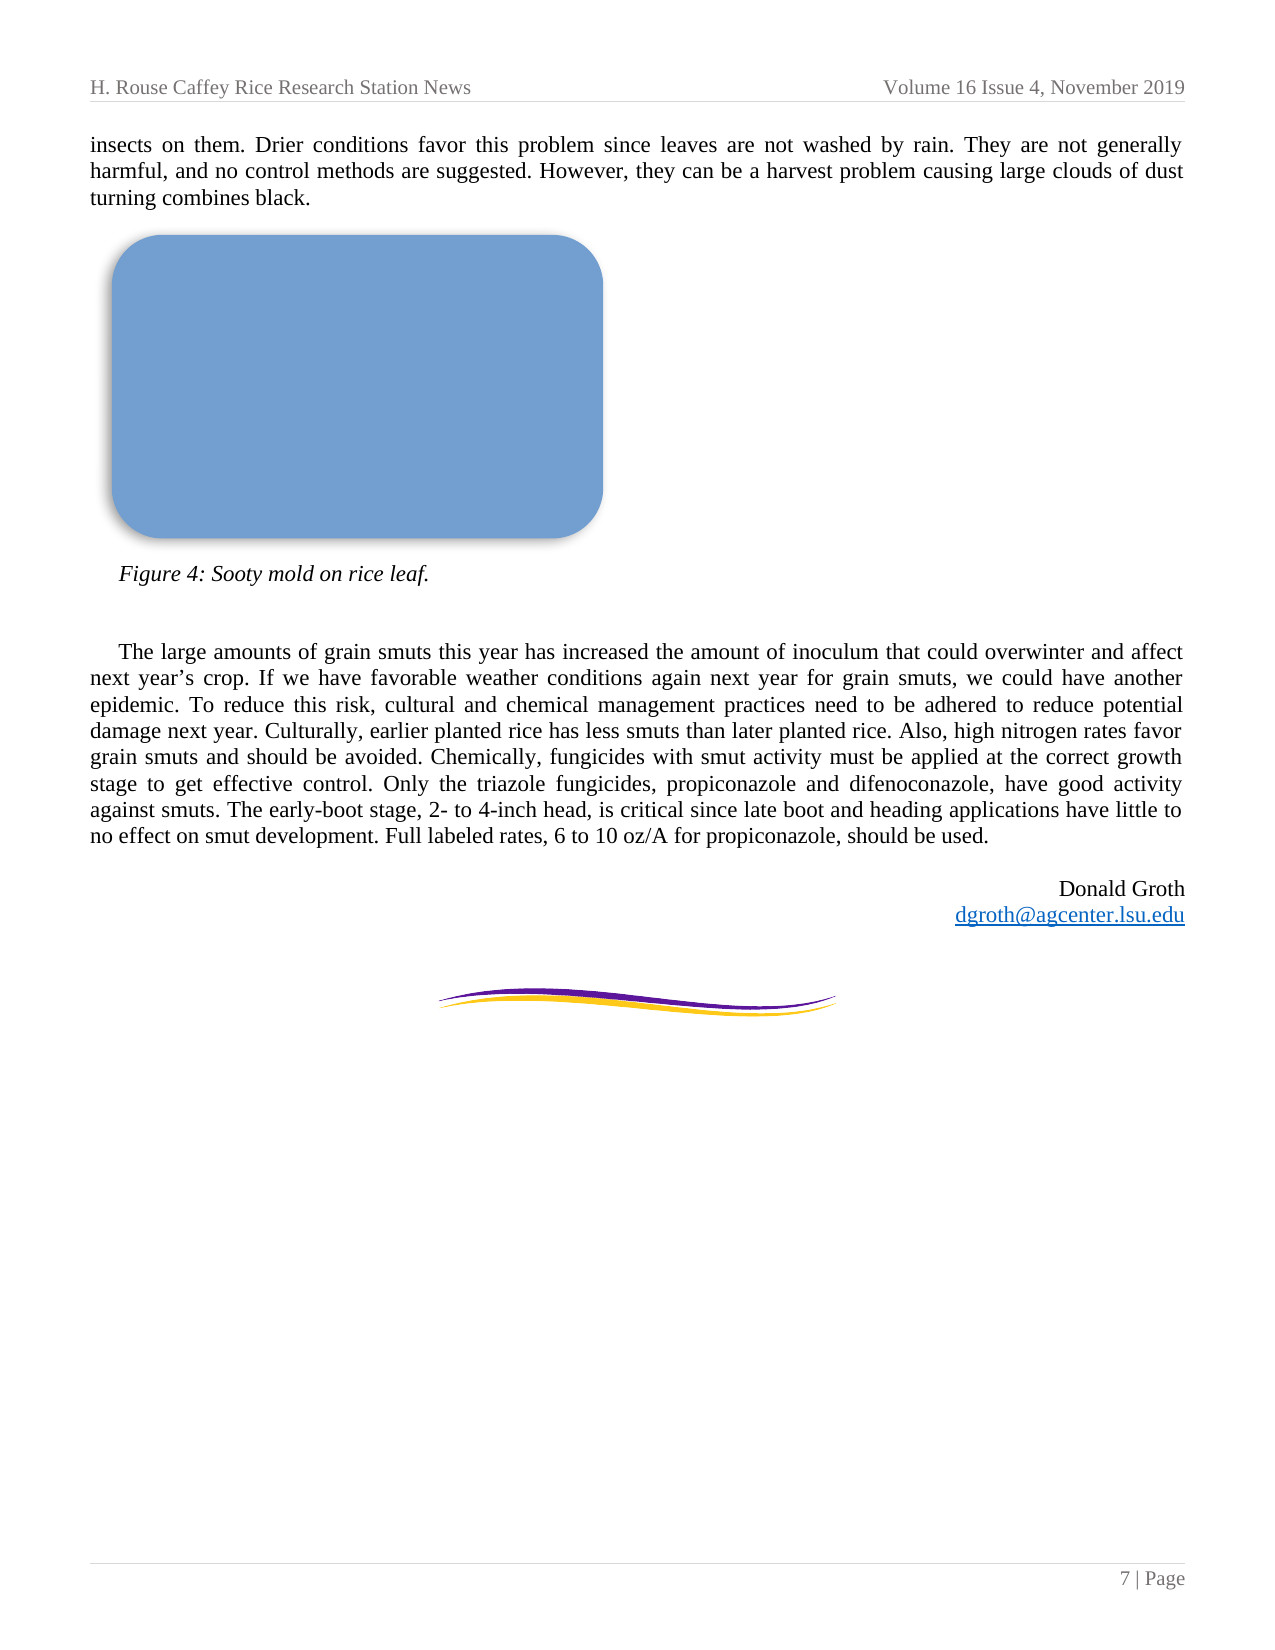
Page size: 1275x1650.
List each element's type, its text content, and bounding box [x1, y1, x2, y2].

subtitle Figure 4: Sooty mold on rice leaf. [90, 560, 1185, 587]
subtitle The large amounts of grain smuts this year has increased the amount of inoculum that could overwinter and affect next year’s crop. If we have favorable weather conditions again next year for grain smuts, we could have another epidemic. To reduce this risk, cultural and chemical management practices need to be adhered to reduce potential damage next year. Culturally, earlier planted rice has less smuts than later planted rice. Also, high nitrogen rates favor grain smuts and should be avoided. Chemically, fungicides with smut activity must be applied at the correct growth stage to get effective control. Only the triazole fungicides, propiconazole and difenoconazole, have good activity against smuts. The early-boot stage, 2- to 4-inch head, is critical since late boot and heading applications have little to no effect on smut development. Full labeled rates, 6 to 10 oz/A for propiconazole, should be used. [90, 638, 1185, 849]
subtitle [90, 131, 1185, 210]
subtitle Donald Groth [90, 875, 1185, 901]
picture [438, 961, 837, 1042]
subtitle dgroth@agcenter.lsu.edu [90, 901, 1185, 928]
